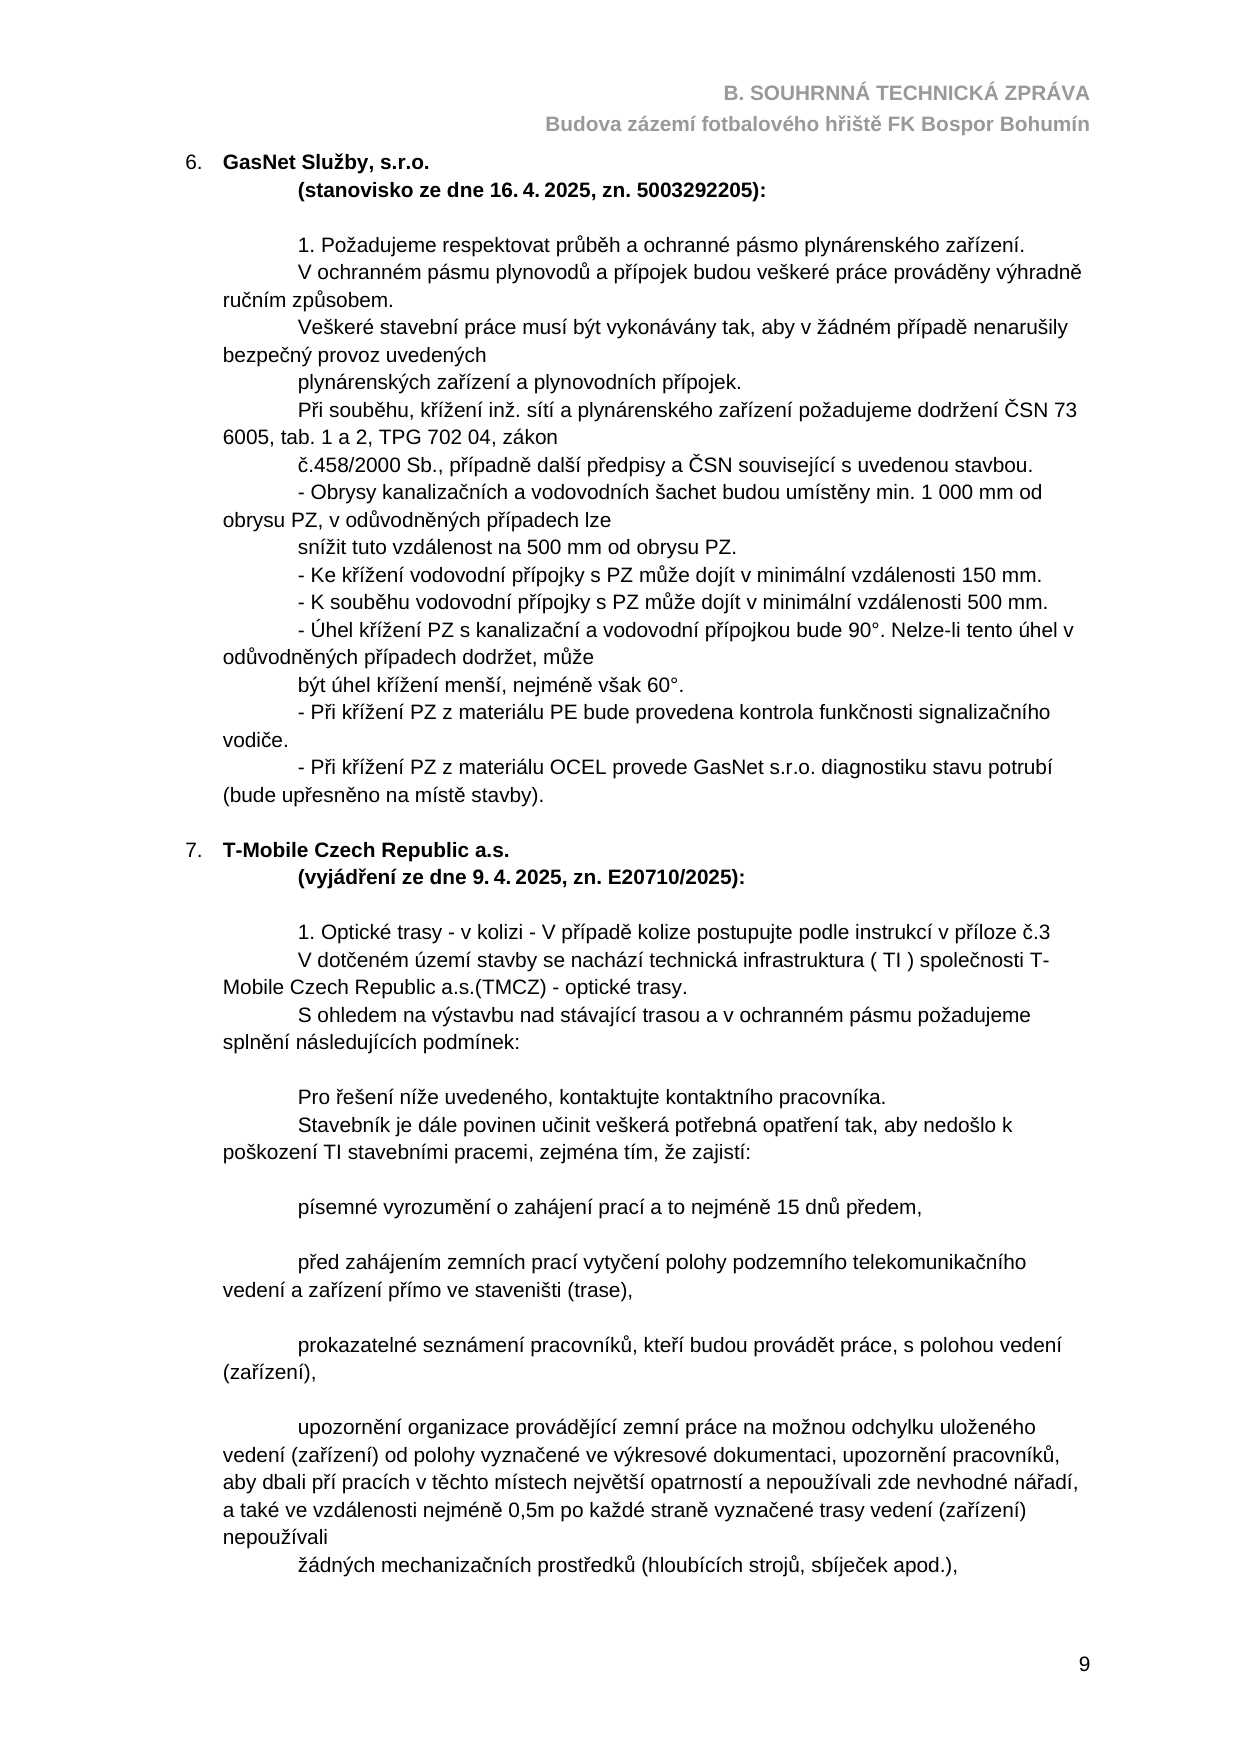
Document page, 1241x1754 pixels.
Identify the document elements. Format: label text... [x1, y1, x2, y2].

text V dotčeném území stavby se nachází technická infrastruktura ( TI ) společnosti T-Mobile Czech Republic a.s.(TMCZ) - optické trasy. [223, 947, 1090, 999]
text - Při křížení PZ z materiálu OCEL provede GasNet s.r.o. diagnostiku stavu potrubí (bude upřesněno na místě stavby). [223, 755, 1090, 806]
text Veškeré stavební práce musí být vykonávány tak, aby v žádném případě nenarušily bezpečný provoz uvedených [223, 315, 1090, 366]
text 1. Optické trasy - v kolizi - V případě kolize postupujte podle instrukcí v příloze č.3 [223, 920, 1090, 944]
text S ohledem na výstavbu nad stávající trasou a v ochranném pásmu požadujeme splnění následujících podmínek: [223, 1002, 1090, 1054]
text - Úhel křížení PZ s kanalizační a vodovodní přípojkou bude 90°. Nelze-li tento úhel v odůvodněných případech dodržet, může [223, 617, 1090, 669]
list T-Mobile Czech Republic a.s. [185, 837, 1090, 861]
text plynárenských zařízení a plynovodních přípojek. [223, 370, 1090, 394]
text č.458/2000 Sb., případně další předpisy a ČSN související s uvedenou stavbou. [223, 452, 1090, 476]
text před zahájením zemních prací vytyčení polohy podzemního telekomunikačního vedení a zařízení přímo ve staveništi (trase), [223, 1250, 1090, 1301]
text Pro řešení níže uvedeného, kontaktujte kontaktního pracovníka. [223, 1085, 1090, 1109]
text snížit tuto vzdálenost na 500 mm od obrysu PZ. [223, 535, 1090, 559]
list GasNet Služby, s.r.o. [185, 150, 1090, 174]
text - Obrysy kanalizačních a vodovodních šachet budou umístěny min. 1 000 mm od obrysu PZ, v odůvodněných případech lze [223, 480, 1090, 531]
text - K souběhu vodovodní přípojky s PZ může dojít v minimální vzdálenosti 500 mm. [223, 590, 1090, 614]
text - Ke křížení vodovodní přípojky s PZ může dojít v minimální vzdálenosti 150 mm. [223, 562, 1090, 586]
text Stavebník je dále povinen učinit veškerá potřebná opatření tak, aby nedošlo k poškození TI stavebními pracemi, zejména tím, že zajistí: [223, 1112, 1090, 1164]
text prokazatelné seznámení pracovníků, kteří budou provádět práce, s polohou vedení (zařízení), [223, 1332, 1090, 1384]
text žádných mechanizačních prostředků (hloubících strojů, sbíječek apod.), [223, 1552, 1090, 1576]
text (vyjádření ze dne 9. 4. 2025, zn. E20710/2025): [223, 865, 1090, 889]
text být úhel křížení menší, nejméně však 60°. [223, 672, 1090, 696]
text písemné vyrozumění o zahájení prací a to nejméně 15 dnů předem, [223, 1195, 1090, 1219]
text 1. Požadujeme respektovat průběh a ochranné pásmo plynárenského zařízení. [223, 232, 1090, 256]
text upozornění organizace provádějící zemní práce na možnou odchylku uloženého vedení (zařízení) od polohy vyznačené ve výkresové dokumentaci, upozornění pracovníků, aby dbali pří pracích v těchto místech největší opatrností a nepoužívali zde nevhodné nářadí, a také ve vzdálenosti nejméně 0,5m po každé straně vyznačené trasy vedení (zařízení) nepoužívali [223, 1415, 1090, 1549]
text Při souběhu, křížení inž. sítí a plynárenského zařízení požadujeme dodržení ČSN 73 6005, tab. 1 a 2, TPG 702 04, zákon [223, 397, 1090, 449]
text - Při křížení PZ z materiálu PE bude provedena kontrola funkčnosti signalizačního vodiče. [223, 700, 1090, 751]
text V ochranném pásmu plynovodů a přípojek budou veškeré práce prováděny výhradně ručním způsobem. [223, 260, 1090, 311]
text (stanovisko ze dne 16. 4. 2025, zn. 5003292205): [223, 177, 1090, 201]
